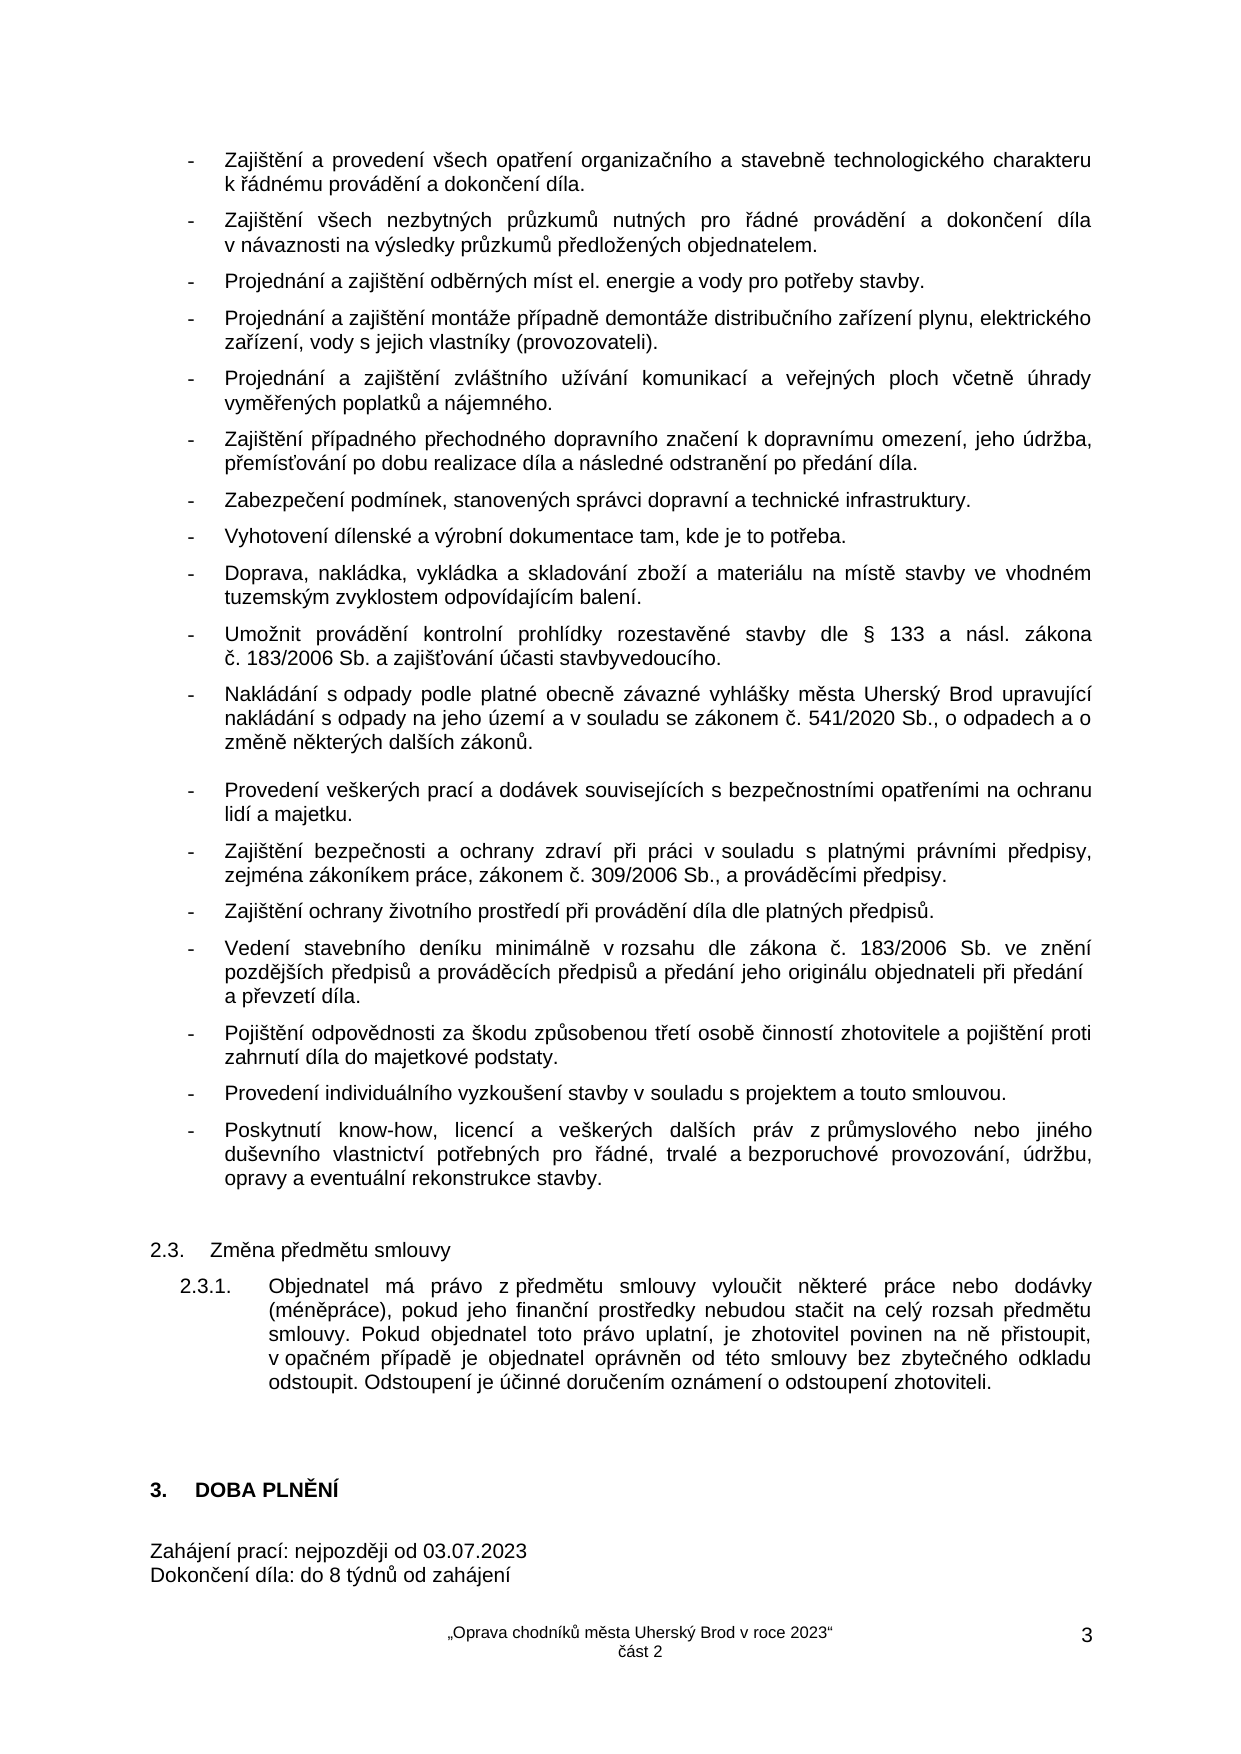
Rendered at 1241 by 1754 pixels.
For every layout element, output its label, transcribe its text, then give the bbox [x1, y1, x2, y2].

subtitle DOBA PLNĚNÍ [150, 1478, 1093, 1502]
list Projednání a zajištění montáže případně demontáže distribučního zařízení plynu, elektrického zařízení, vody s jejich vlastníky (provozovateli). [187, 306, 1093, 354]
subtitle Změna předmětu smlouvy [150, 1237, 1093, 1261]
list Nakládání s odpady podle platné obecně závazné vyhlášky města Uherský Brod upravující nakládání s odpady na jeho území a v souladu se zákonem č. 541/2020 Sb., o odpadech a o změně některých dalších zákonů. [187, 682, 1093, 754]
list Projednání a zajištění odběrných míst el. energie a vody pro potřeby stavby. [187, 269, 1093, 293]
list Umožnit provádění kontrolní prohlídky rozestavěné stavby dle § 133 a násl. zákona č. 183/2006 Sb. a zajišťování účasti stavbyvedoucího. [187, 621, 1093, 669]
list Poskytnutí know-how, licencí a veškerých dalších práv z průmyslového nebo jiného duševního vlastnictví potřebných pro řádné, trvalé a bezporuchové provozování, údržbu, opravy a eventuální rekonstrukce stavby. [187, 1118, 1093, 1190]
list Zajištění a provedení všech opatření organizačního a stavebně technologického charakteru k řádnému provádění a dokončení díla. [187, 148, 1093, 196]
list Provedení veškerých prací a dodávek souvisejících s bezpečnostními opatřeními na ochranu lidí a majetku. [187, 778, 1093, 826]
list Vedení stavebního deníku minimálně v rozsahu dle zákona č. 183/2006 Sb. ve znění pozdějších předpisů a prováděcích předpisů a předání jeho originálu objednateli při předání a převzetí díla. [187, 936, 1093, 1008]
list Doprava, nakládka, vykládka a skladování zboží a materiálu na místě stavby ve vhodném tuzemským zvyklostem odpovídajícím balení. [187, 561, 1093, 609]
list Provedení individuálního vyzkoušení stavby v souladu s projektem a touto smlouvou. [187, 1081, 1093, 1105]
subtitle Objednatel má právo z předmětu smlouvy vyloučit některé práce nebo dodávky (méněpráce), pokud jeho finanční prostředky nebudou stačit na celý rozsah předmětu smlouvy. Pokud objednatel toto právo uplatní, je zhotovitel povinen na ně přistoupit, v opačném případě je objednatel oprávněn od této smlouvy bez zbytečného odkladu odstoupit. Odstoupení je účinné doručením oznámení o odstoupení zhotoviteli. [179, 1274, 1093, 1394]
list Zajištění případného přechodného dopravního značení k dopravnímu omezení, jeho údržba, přemísťování po dobu realizace díla a následné odstranění po předání díla. [187, 427, 1093, 475]
text Dokončení díla: do 8 týdnů od zahájení [150, 1562, 1093, 1586]
list Projednání a zajištění zvláštního užívání komunikací a veřejných ploch včetně úhrady vyměřených poplatků a nájemného. [187, 366, 1093, 414]
list Zabezpečení podmínek, stanovených správci dopravní a technické infrastruktury. [187, 487, 1093, 512]
list Zajištění bezpečnosti a ochrany zdraví při práci v souladu s platnými právními předpisy, zejména zákoníkem práce, zákonem č. 309/2006 Sb., a prováděcími předpisy. [187, 839, 1093, 887]
list Vyhotovení dílenské a výrobní dokumentace tam, kde je to potřeba. [187, 524, 1093, 548]
text Zahájení prací: nejpozději od 03.07.2023 [150, 1538, 1093, 1562]
list Zajištění všech nezbytných průzkumů nutných pro řádné provádění a dokončení díla v návaznosti na výsledky průzkumů předložených objednatelem. [187, 208, 1093, 256]
list Zajištění ochrany životního prostředí při provádění díla dle platných předpisů. [187, 899, 1093, 923]
list Pojištění odpovědnosti za škodu způsobenou třetí osobě činností zhotovitele a pojištění proti zahrnutí díla do majetkové podstaty. [187, 1021, 1093, 1069]
